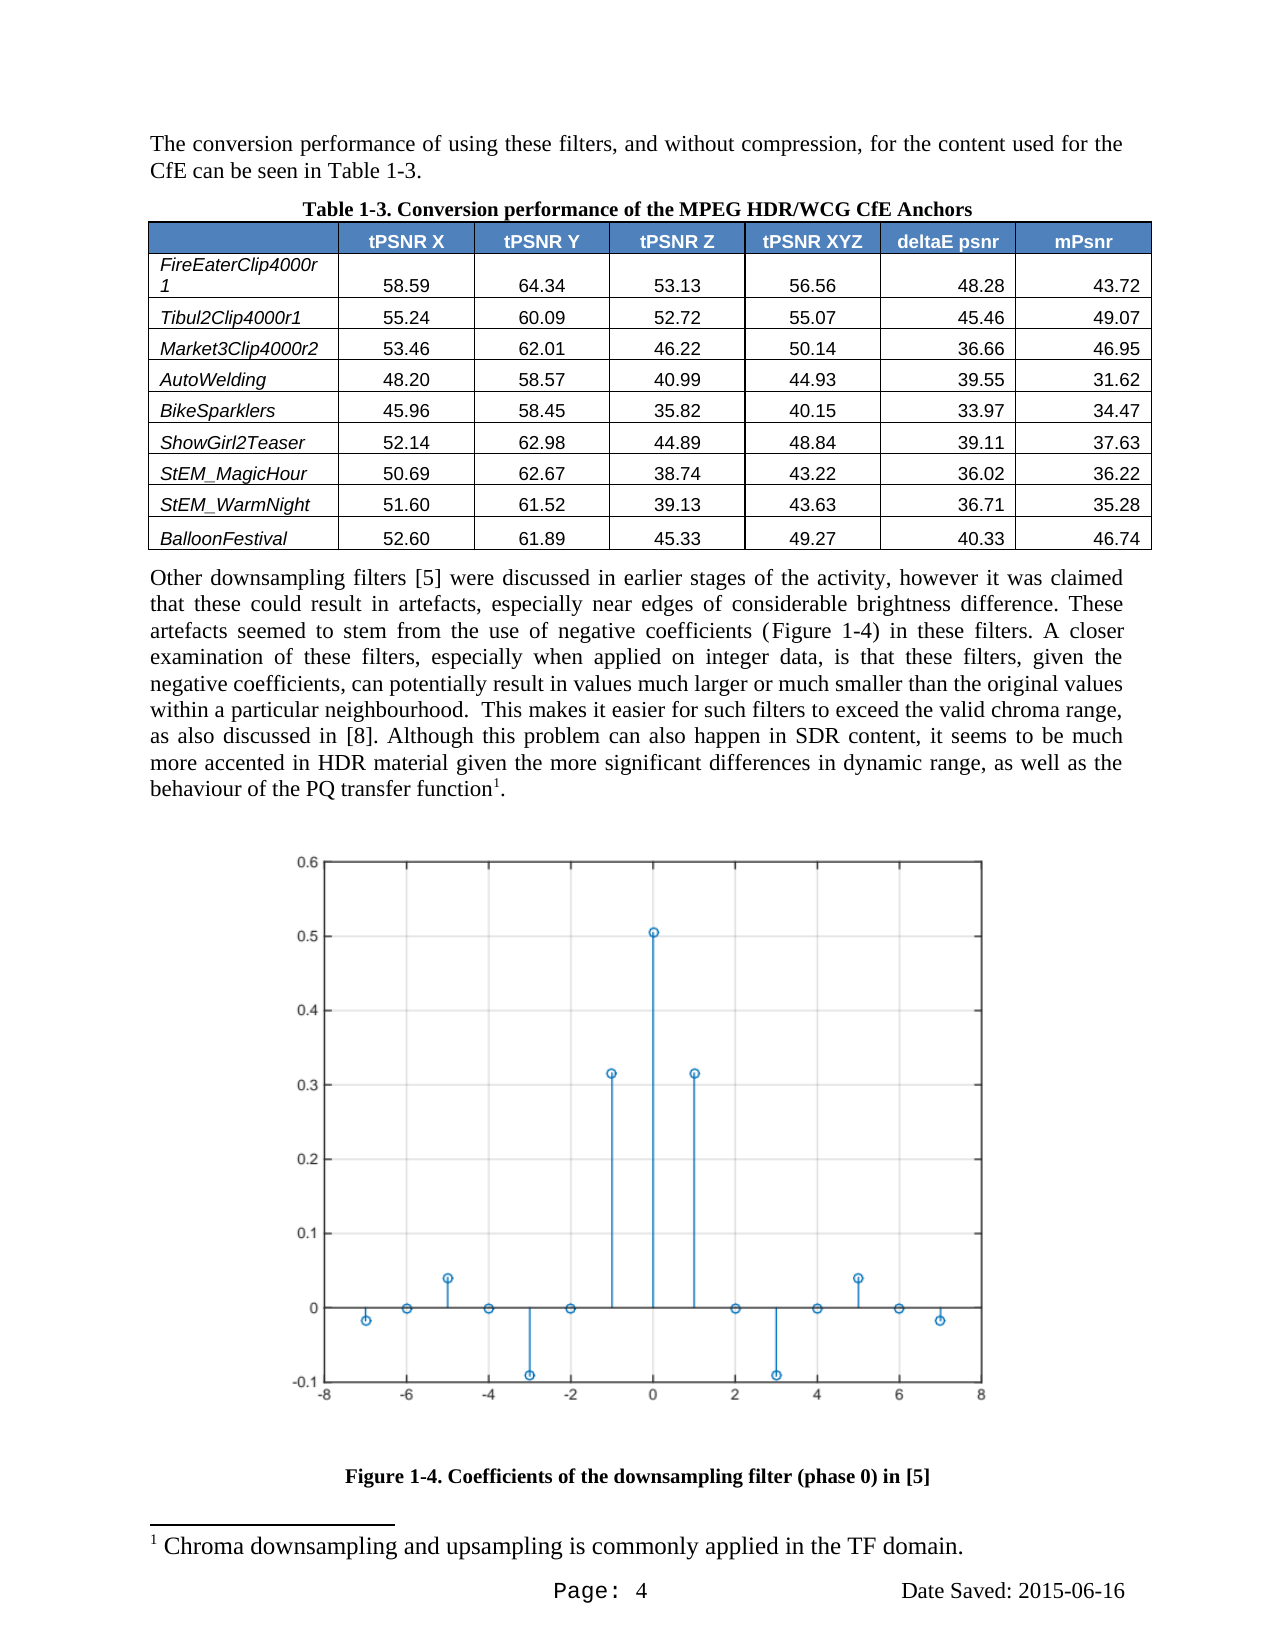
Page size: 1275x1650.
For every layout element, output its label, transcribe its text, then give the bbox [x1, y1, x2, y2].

table_cell 40.33 [881, 517, 1015, 549]
table_cell 61.52 [475, 485, 609, 516]
table_cell 50.69 [339, 454, 474, 484]
table_cell 48.84 [746, 423, 880, 453]
table_cell 56.56 [746, 254, 880, 297]
table_cell 62.67 [475, 454, 609, 484]
table_cell 46.95 [1016, 329, 1151, 359]
table_header tPSNR Y [475, 223, 609, 253]
table_cell 37.63 [1016, 423, 1151, 453]
table_cell 33.97 [881, 392, 1015, 422]
table_cell 34.47 [1016, 392, 1151, 422]
table_cell 53.46 [339, 329, 474, 359]
table_cell 31.62 [1016, 360, 1151, 391]
table_cell 45.46 [881, 298, 1015, 328]
table_cell 36.22 [1016, 454, 1151, 484]
table_cell 58.59 [339, 254, 474, 297]
table_cell BalloonFestival [149, 517, 338, 549]
table_cell 43.22 [746, 454, 880, 484]
table_header tPSNR Z [610, 223, 744, 253]
table_cell 44.89 [610, 423, 744, 453]
table_cell 35.82 [610, 392, 744, 422]
table_cell 40.15 [746, 392, 880, 422]
table_cell 60.09 [475, 298, 609, 328]
table_cell 45.33 [610, 517, 744, 549]
table_cell 55.24 [339, 298, 474, 328]
text The conversion performance of using these filters, and without compression, for the content used for the CfE can be seen in Table 1-3. [150, 131, 1125, 183]
table_header [149, 223, 338, 253]
table_cell 52.14 [339, 423, 474, 453]
table_cell 40.99 [610, 360, 744, 391]
table_cell 45.96 [339, 392, 474, 422]
table_cell 50.14 [746, 329, 880, 359]
table_cell 48.28 [881, 254, 1015, 297]
table_cell 46.22 [610, 329, 744, 359]
table_header deltaE psnr [881, 223, 1015, 253]
table_cell StEM_WarmNight [149, 485, 338, 516]
table_cell 52.60 [339, 517, 474, 549]
table_cell Tibul2Clip4000r1 [149, 298, 338, 328]
table_cell 43.63 [746, 485, 880, 516]
text Other downsampling filters [5] were discussed in earlier stages of the activity, however it was claimed that these could result in artefacts, especially near edges of considerable brightness difference. These artefacts seemed to stem from the use of negative coefficients (Figure 1-4) in these filters. A closer examination of these filters, especially when applied on integer data, is that these filters, given the negative coefficients, can potentially result in values much larger or much smaller than the original values within a particular neighbourhood. This makes it easier for such filters to exceed the valid chroma range, as also discussed in [8]. Although this problem can also happen in SDR content, it seems to be much more accented in HDR material given the more significant differences in dynamic range, as well as the behaviour of the PQ transfer function. [150, 564, 1125, 801]
table_cell 39.11 [881, 423, 1015, 453]
table_cell 38.74 [610, 454, 744, 484]
table_cell 48.20 [339, 360, 474, 391]
table_cell 35.28 [1016, 485, 1151, 516]
table_cell 51.60 [339, 485, 474, 516]
table_cell 62.01 [475, 329, 609, 359]
table_cell 58.57 [475, 360, 609, 391]
table_cell 36.71 [881, 485, 1015, 516]
table_cell Market3Clip4000r2 [149, 329, 338, 359]
table_cell 58.45 [475, 392, 609, 422]
table_cell 52.72 [610, 298, 744, 328]
table_cell 53.13 [610, 254, 744, 297]
table_cell ShowGirl2Teaser [149, 423, 338, 453]
table_cell 43.72 [1016, 254, 1151, 297]
table_cell 55.07 [746, 298, 880, 328]
table_cell 49.27 [746, 517, 880, 549]
table_cell BikeSparklers [149, 392, 338, 422]
table_header mPsnr [1016, 223, 1151, 253]
table_cell 44.93 [746, 360, 880, 391]
table_cell 64.34 [475, 254, 609, 297]
table_cell 61.89 [475, 517, 609, 549]
table_cell 39.55 [881, 360, 1015, 391]
table_header tPSNR XYZ [746, 223, 880, 253]
table_cell FireEaterClip4000r1 [149, 254, 338, 297]
text Figure 1-4. Coefficients of the downsampling filter (phase 0) in [5] [150, 1464, 1125, 1488]
table_cell 39.13 [610, 485, 744, 516]
table_cell 49.07 [1016, 298, 1151, 328]
table_cell AutoWelding [149, 360, 338, 391]
table_cell 36.66 [881, 329, 1015, 359]
table_cell 62.98 [475, 423, 609, 453]
table_header tPSNR X [339, 223, 474, 253]
table_cell 36.02 [881, 454, 1015, 484]
text Table 1-3. Conversion performance of the MPEG HDR/WCG CfE Anchors [150, 197, 1125, 221]
table_cell StEM_MagicHour [149, 454, 338, 484]
table_cell 46.74 [1016, 517, 1151, 549]
